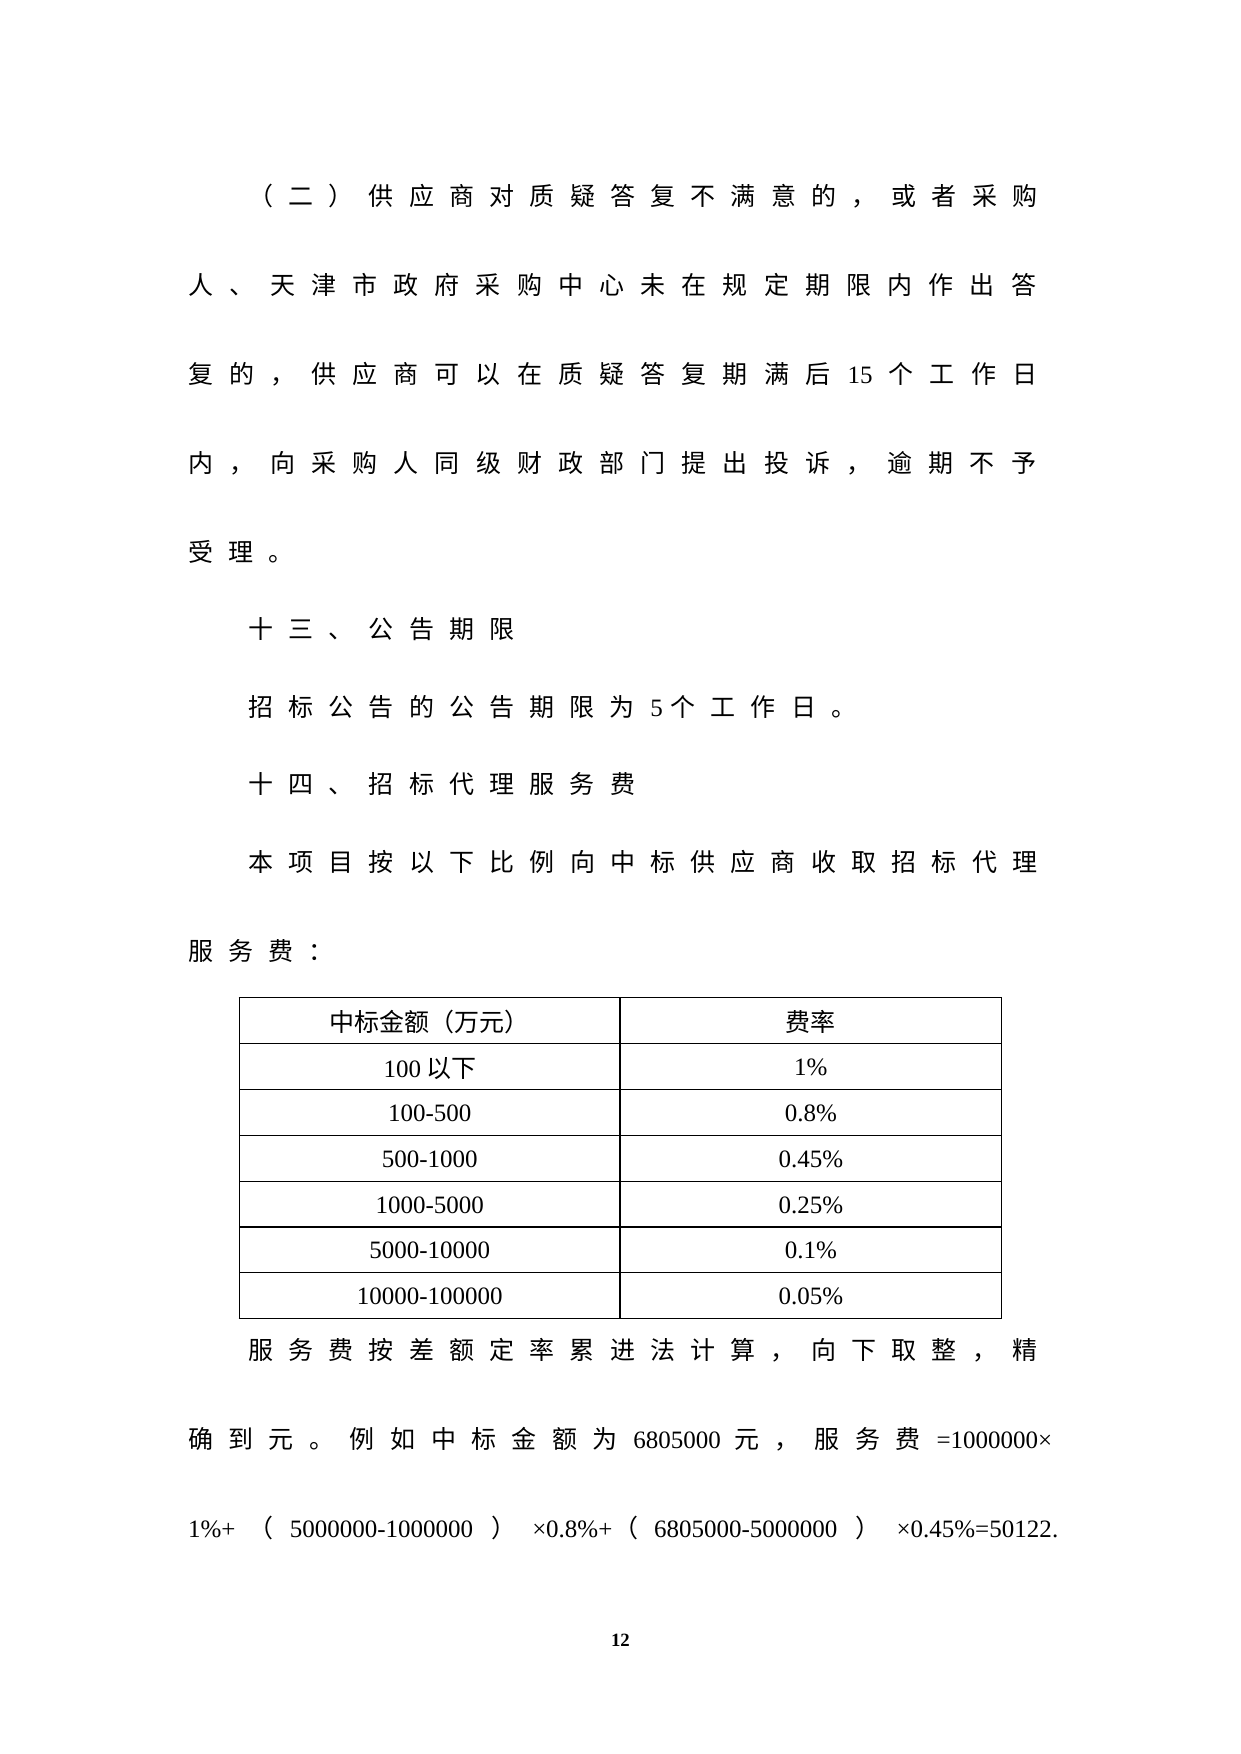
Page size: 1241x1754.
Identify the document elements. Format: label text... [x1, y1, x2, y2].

table_header 中标金额（万元） [240, 998, 619, 1043]
table_cell 1000-5000 [240, 1182, 619, 1226]
text （二）供应商对质疑答复不满意的，或者采购人、天津市政府采购中心未在规定期限内作出答复的，供应商可以在质疑答复期满后15个工作日内，向采购人同级财政部门提出投诉，逾期不予受理。 [188, 164, 1052, 580]
table_cell 100-500 [240, 1090, 619, 1135]
text 十三、公告期限 [188, 598, 1052, 658]
table_cell 0.1% [621, 1228, 1001, 1272]
table_cell 1% [621, 1044, 1001, 1089]
table_cell 5000-10000 [240, 1228, 619, 1272]
table_cell 500-1000 [240, 1136, 619, 1181]
text 本项目按以下比例向中标供应商收取招标代理服务费： [188, 831, 1052, 979]
table_cell 10000-100000 [240, 1273, 619, 1318]
table_cell 0.45% [621, 1136, 1001, 1181]
table_cell 0.25% [621, 1182, 1001, 1226]
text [188, 1319, 1052, 1557]
table_cell 0.8% [621, 1090, 1001, 1135]
text 十四、招标代理服务费 [188, 753, 1052, 813]
text 招标公告的公告期限为5个工作日。 [188, 676, 1052, 735]
table_cell 100以下 [240, 1044, 619, 1089]
table_cell 0.05% [621, 1273, 1001, 1318]
table_header 费率 [621, 998, 1001, 1043]
